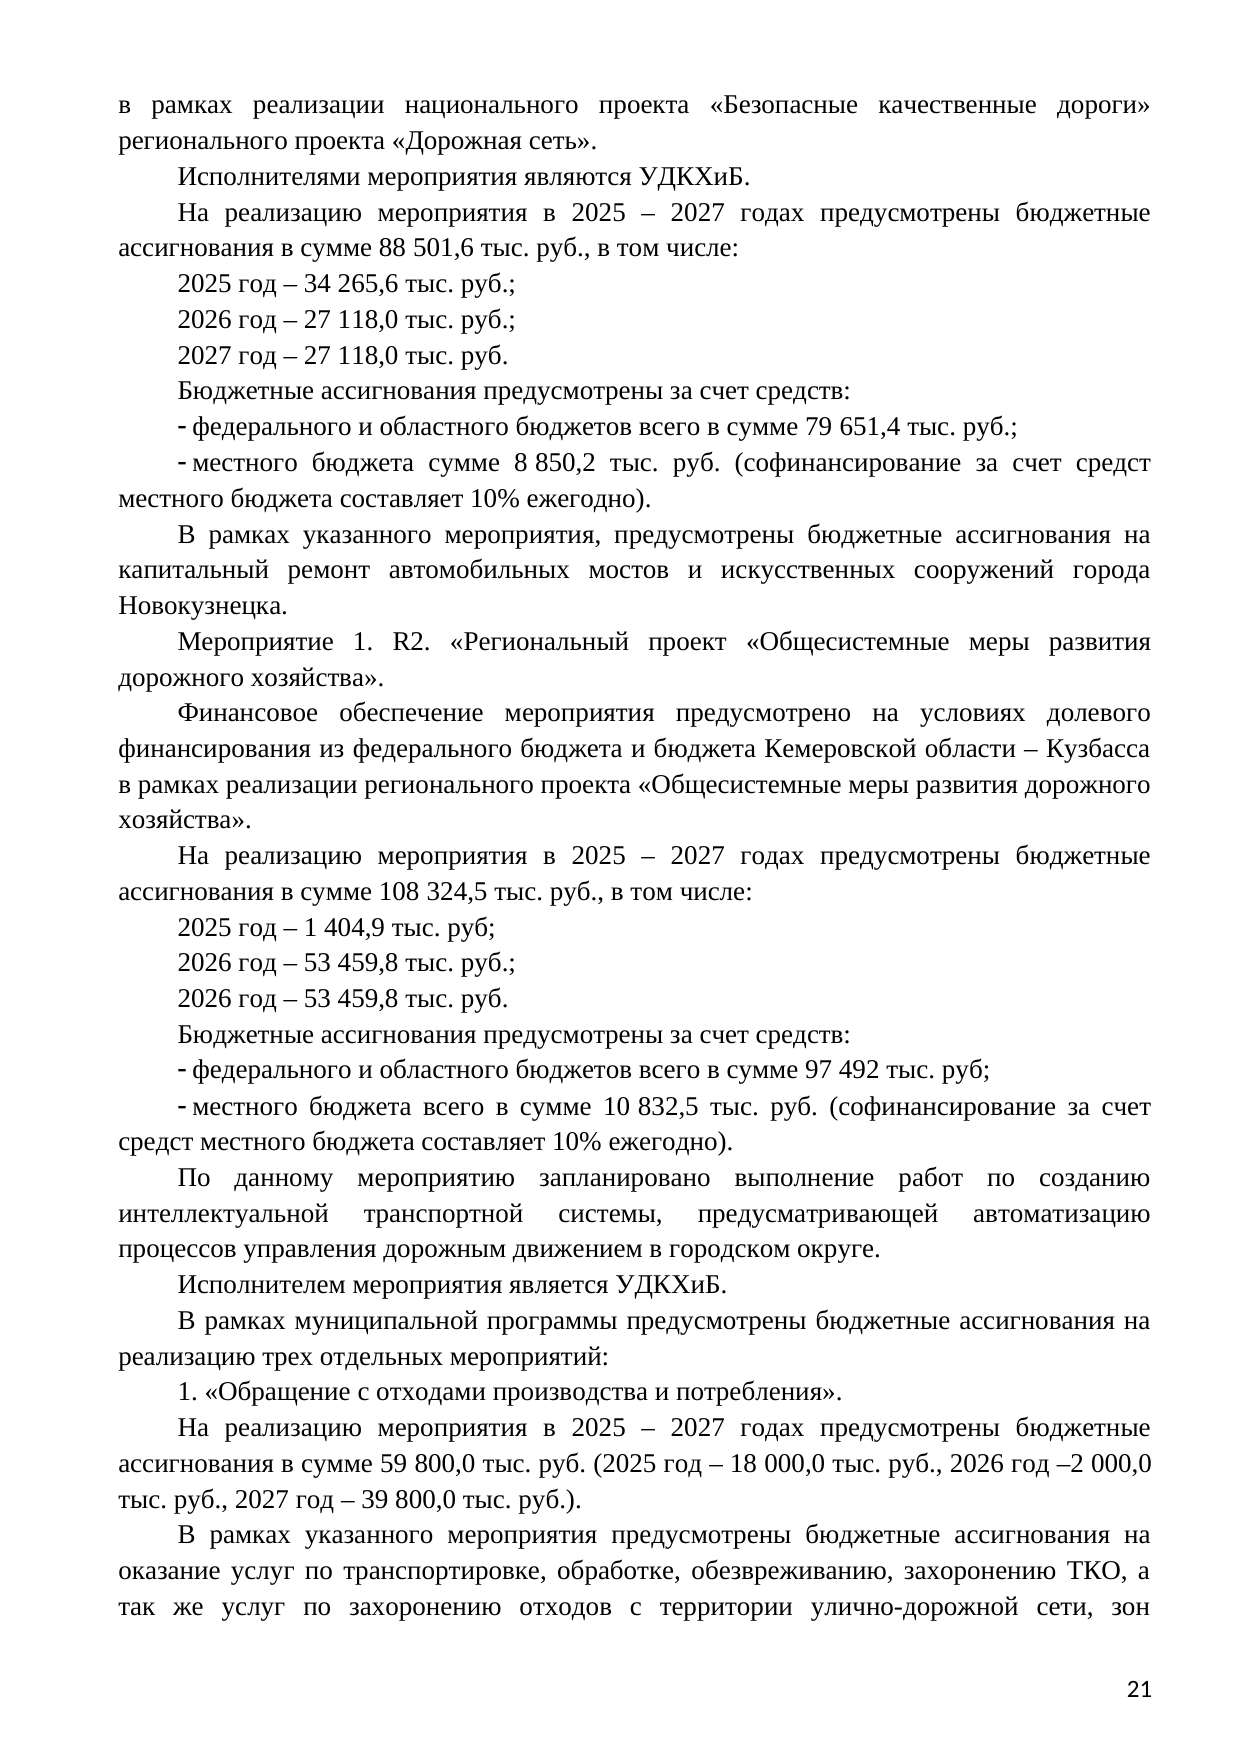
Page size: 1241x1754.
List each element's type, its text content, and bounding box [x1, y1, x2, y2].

text По данному мероприятию запланировано выполнение работ по созданию интеллектуальной транспортной системы, предусматривающей автоматизацию процессов управления дорожным движением в городском округе. [118, 1161, 1152, 1264]
text На реализацию мероприятия в 2025 – 2027 годах предусмотрены бюджетные ассигнования в сумме 108 324,5 тыс. руб., в том числе: [118, 839, 1152, 906]
text 1. «Обращение с отходами производства и потребления». [118, 1376, 1152, 1407]
text 2025 год – 1 404,9 тыс. руб; [118, 911, 1152, 942]
text Бюджетные ассигнования предусмотрены за счет средств: [118, 374, 1152, 406]
text На реализацию мероприятия в 2025 – 2027 годах предусмотрены бюджетные ассигнования в сумме 59 800,0 тыс. руб. (2025 год – 18 000,0 тыс. руб., 2026 год –2 000,0 тыс. руб., 2027 год – 39 800,0 тыс. руб.). [118, 1411, 1152, 1514]
text Исполнителем мероприятия является УДКХиБ. [118, 1268, 1152, 1299]
text 2027 год – 27 118,0 тыс. руб. [118, 339, 1152, 370]
text В рамках указанного мероприятия, предусмотрены бюджетные ассигнования на капитальный ремонт автомобильных мостов и искусственных сооружений города Новокузнецка. [118, 518, 1152, 620]
list местного бюджета сумме 8 850,2 тыс. руб. (софинансирование за счет средст местного бюджета составляет 10% ежегодно). [118, 446, 1152, 513]
text Бюджетные ассигнования предусмотрены за счет средств: [118, 1018, 1152, 1049]
list местного бюджета всего в сумме 10 832,5 тыс. руб. (софинансирование за счет средст местного бюджета составляет 10% ежегодно). [118, 1089, 1152, 1157]
text 2026 год – 53 459,8 тыс. руб.; [118, 946, 1152, 978]
text 2026 год – 27 118,0 тыс. руб.; [118, 303, 1152, 334]
list федерального и областного бюджетов всего в сумме 97 492 тыс. руб; [118, 1054, 1152, 1085]
text На реализацию мероприятия в 2025 – 2027 годах предусмотрены бюджетные ассигнования в сумме 88 501,6 тыс. руб., в том числе: [118, 196, 1152, 263]
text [118, 89, 1152, 156]
list федерального и областного бюджетов всего в сумме 79 651,4 тыс. руб.; [118, 410, 1152, 441]
text В рамках муниципальной программы предусмотрены бюджетные ассигнования на реализацию трех отдельных мероприятий: [118, 1304, 1152, 1371]
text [118, 1518, 1152, 1621]
text Финансовое обеспечение мероприятия предусмотрено на условиях долевого финансирования из федерального бюджета и бюджета Кемеровской области – Кузбасса в рамках реализации регионального проекта «Общесистемные меры развития дорожного хозяйства». [118, 696, 1152, 835]
text Исполнителями мероприятия являются УДКХиБ. [118, 160, 1152, 191]
text Мероприятие 1. R2. «Региональный проект «Общесистемные меры развития дорожного хозяйства». [118, 625, 1152, 692]
text 2025 год – 34 265,6 тыс. руб.; [118, 267, 1152, 298]
text 2026 год – 53 459,8 тыс. руб. [118, 982, 1152, 1013]
